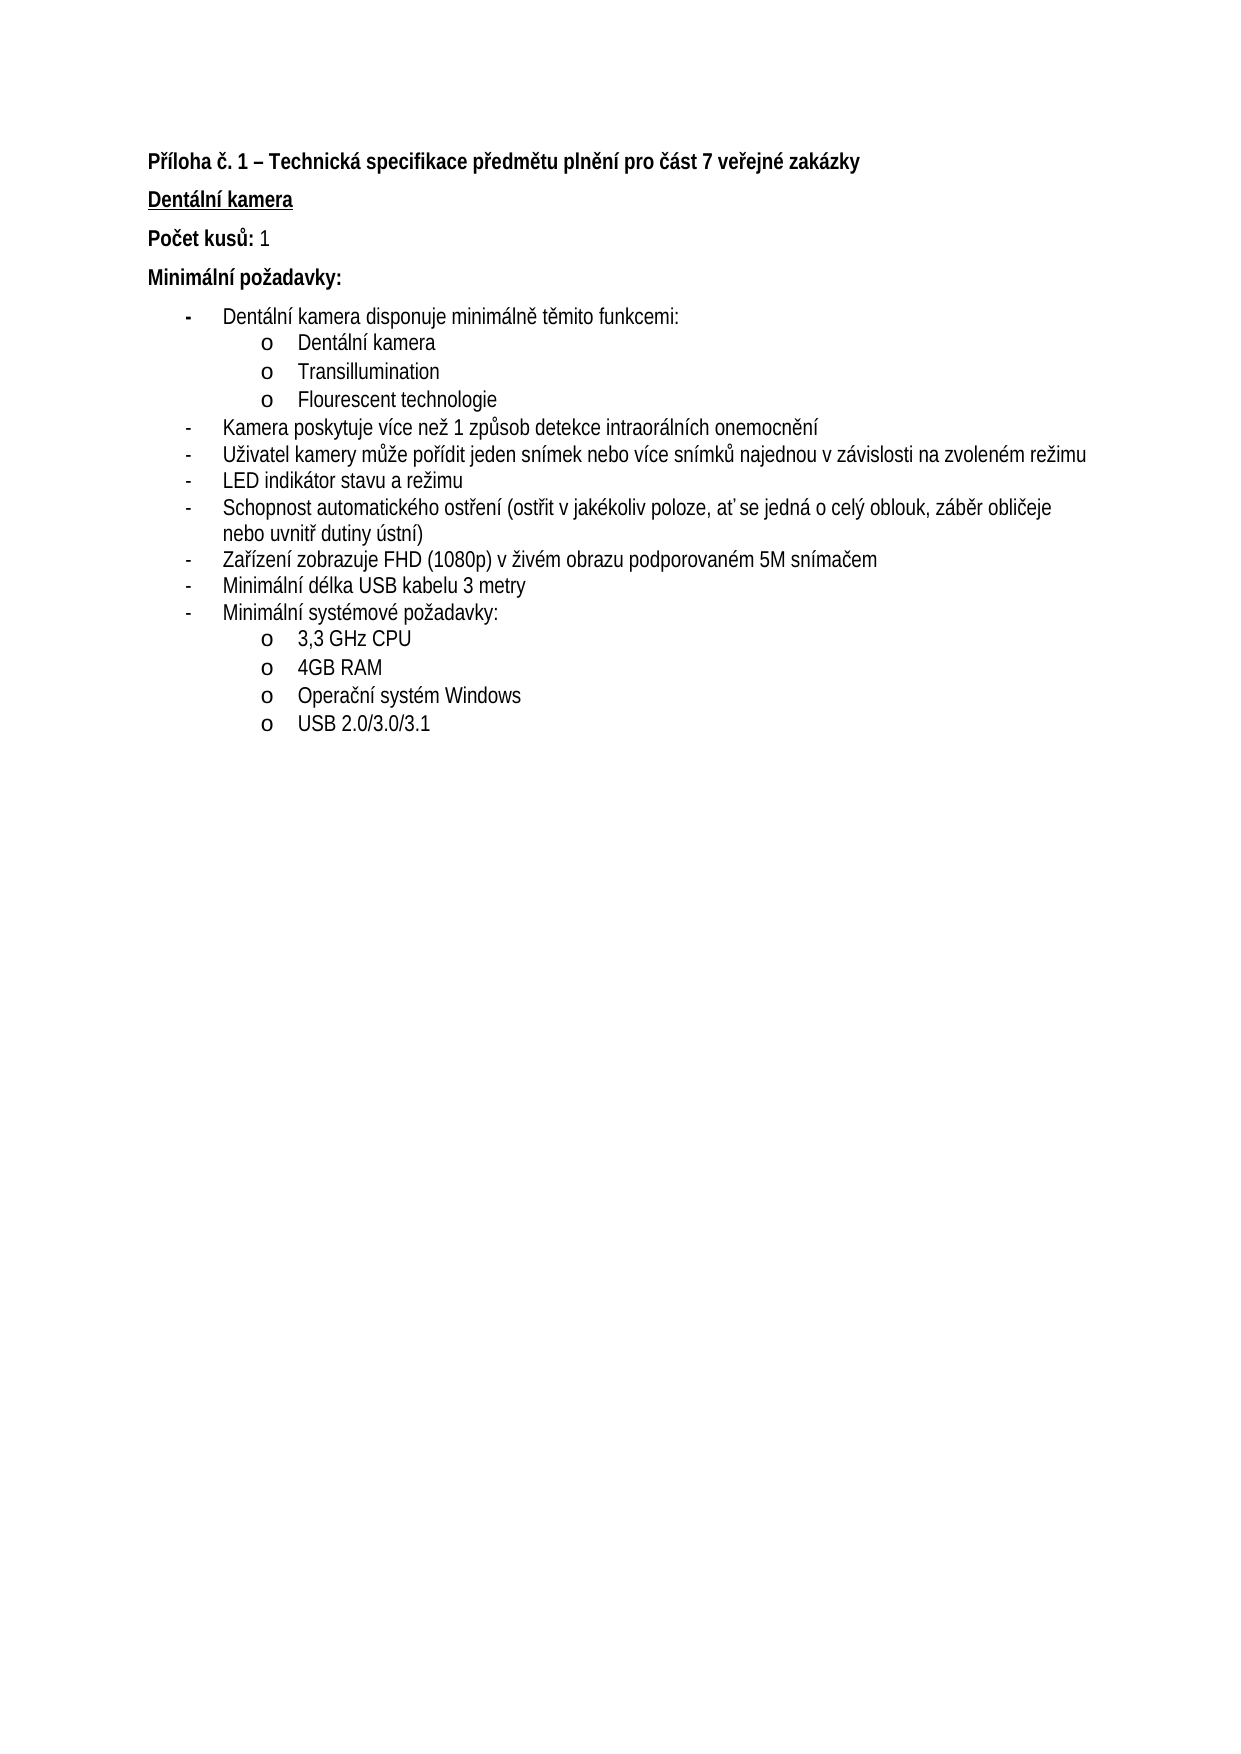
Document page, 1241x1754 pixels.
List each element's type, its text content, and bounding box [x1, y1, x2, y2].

list Dentální kamera [260, 329, 1093, 358]
list Kamera poskytuje více než 1 způsob detekce intraorálních onemocnění [185, 414, 1093, 441]
list Dentální kamera disponuje minimálně těmito funkcemi: [185, 303, 1093, 329]
list Minimální systémové požadavky: [185, 599, 1093, 625]
text Minimální požadavky: [148, 264, 1093, 291]
list USB 2.0/3.0/3.1 [260, 710, 1093, 738]
list LED indikátor stavu a režimu [185, 467, 1093, 493]
text Příloha č. 1 – Technická specifikace předmětu plnění pro část 7 veřejné zakázky [148, 148, 1093, 174]
list Operační systém Windows [260, 682, 1093, 710]
list Zařízení zobrazuje FHD (1080p) v živém obrazu podporovaném 5M snímačem [185, 546, 1093, 572]
list 3,3 GHz CPU [260, 625, 1093, 653]
list 4GB RAM [260, 653, 1093, 682]
text Počet kusů: 1 [148, 225, 1093, 252]
text Dentální kamera [148, 186, 1093, 213]
list Flourescent technologie [260, 386, 1093, 414]
list Transillumination [260, 358, 1093, 386]
list Minimální délka USB kabelu 3 metry [185, 572, 1093, 599]
list Schopnost automatického ostření (ostřit v jakékoliv poloze, ať se jedná o celý oblouk, záběr obličeje nebo uvnitř dutiny ústní) [185, 493, 1093, 546]
list Uživatel kamery může pořídit jeden snímek nebo více snímků najednou v závislosti na zvoleném režimu [185, 441, 1093, 467]
